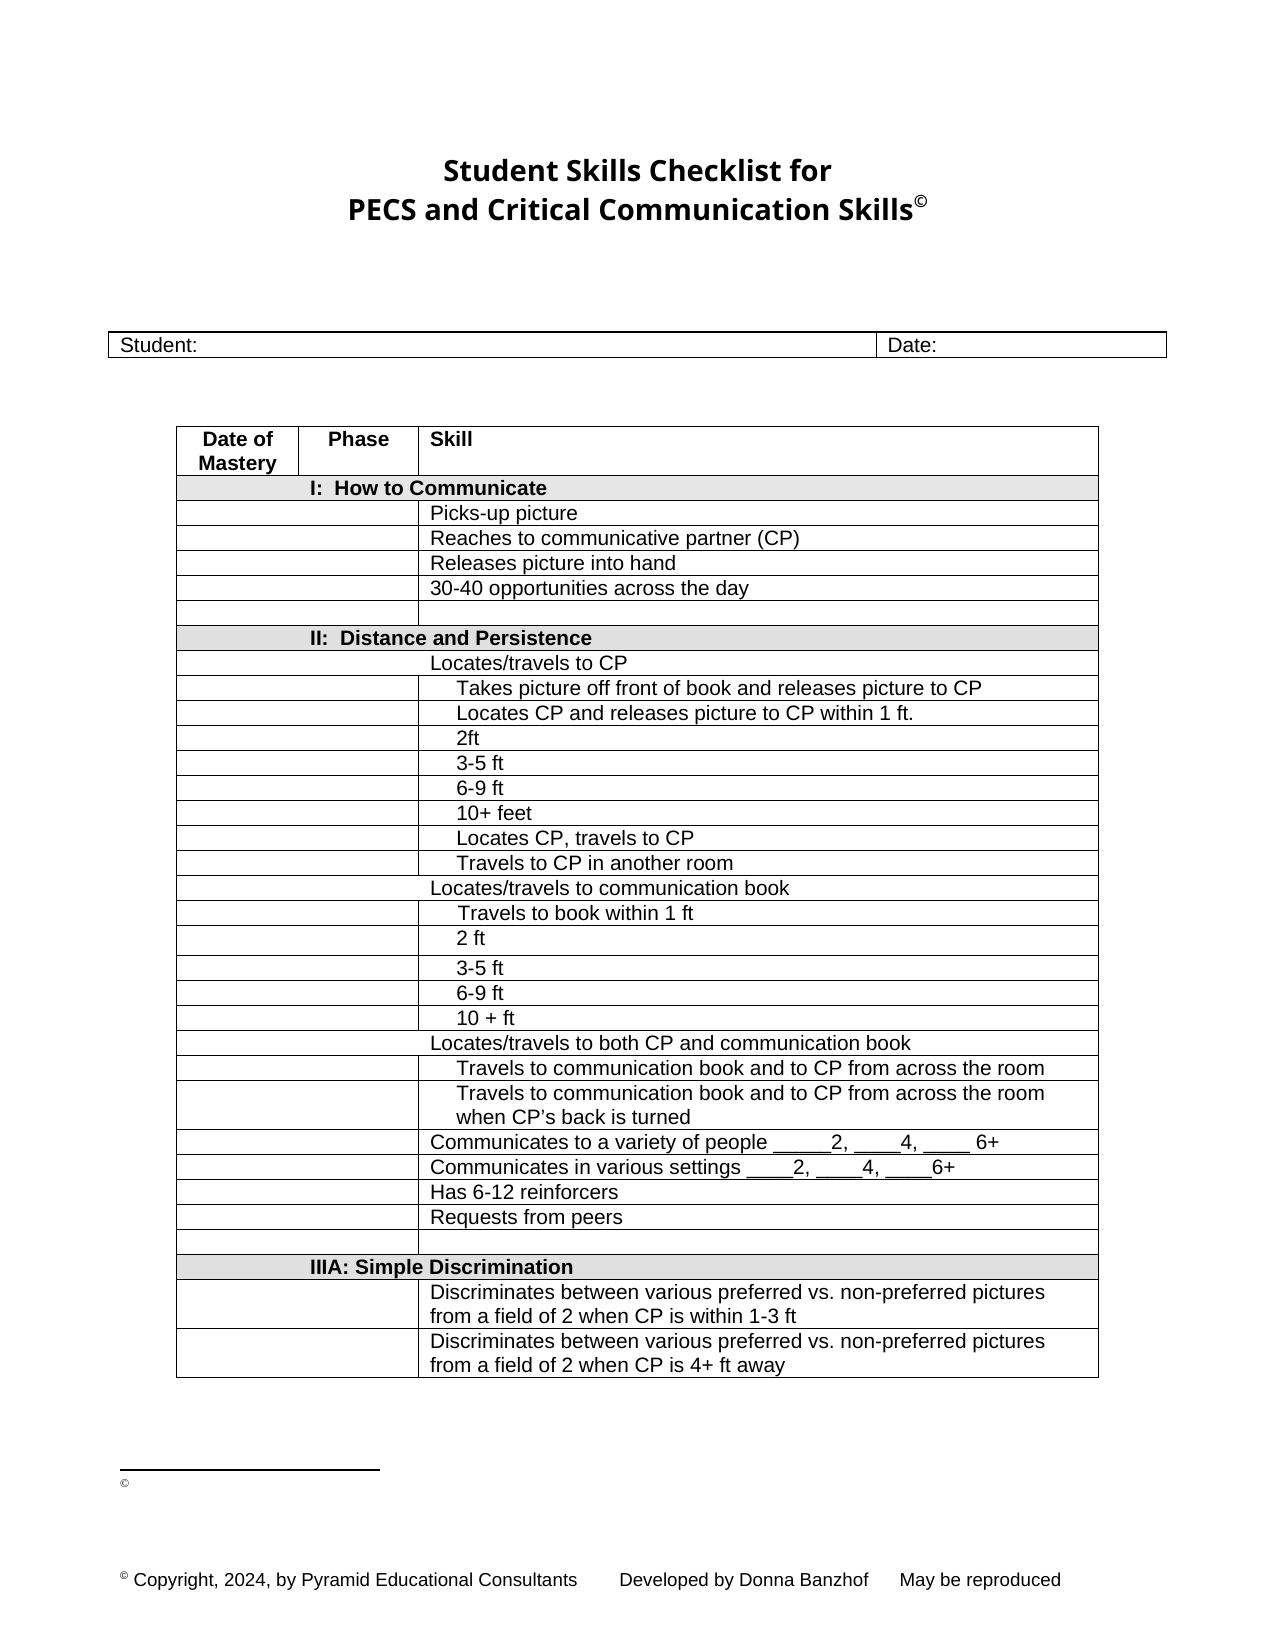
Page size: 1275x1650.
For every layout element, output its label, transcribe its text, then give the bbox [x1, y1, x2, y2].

table_cell [177, 926, 418, 955]
table_cell 10 + ft [419, 1006, 1098, 1030]
table_header [948, 333, 1166, 357]
table_cell [177, 576, 418, 600]
table_cell Has 6-12 reinforcers [419, 1180, 1098, 1204]
table_cell Travels to communication book and to CP from across the room when CP’s back is turned [419, 1081, 1098, 1129]
table_cell 3-5 ft [419, 956, 1098, 980]
table_cell Travels to CP in another room [419, 851, 1098, 875]
table_cell [177, 551, 418, 575]
table_cell II: Distance and Persistence [299, 626, 1098, 650]
subtitle Student Skills Checklist for [120, 150, 1155, 190]
table_header [269, 333, 876, 357]
table_cell [419, 601, 1098, 625]
table_cell [177, 1205, 418, 1229]
table_cell 6-9 ft [419, 981, 1098, 1005]
table_cell I: How to Communicate [299, 476, 1098, 500]
table_cell 2ft [419, 726, 1098, 750]
table_cell Locates/travels to communication book [419, 876, 1098, 900]
table_cell Communicates in various settings ____2, ____4, ____6+ [419, 1155, 1098, 1179]
table_cell [177, 876, 418, 900]
table_cell [177, 1006, 418, 1030]
table_header Student: [109, 333, 269, 357]
table_cell [177, 476, 299, 500]
table_header Date of Mastery [177, 427, 298, 475]
table_header Phase [299, 427, 418, 475]
table_cell [177, 526, 418, 550]
table_cell [177, 501, 418, 525]
table_cell [177, 1180, 418, 1204]
table_cell Takes picture off front of book and releases picture to CP [419, 676, 1098, 700]
table_cell [177, 651, 418, 675]
table_cell [177, 776, 418, 800]
table_cell Discriminates between various preferred vs. non-preferred pictures from a field of 2 when CP is 4+ ft away [419, 1329, 1098, 1377]
table_cell Locates/travels to both CP and communication book [419, 1031, 1098, 1055]
table_cell Picks-up picture [419, 501, 1098, 525]
table_cell [177, 1230, 299, 1254]
table_cell [177, 1155, 418, 1179]
table_cell [177, 701, 418, 725]
table_cell [177, 626, 299, 650]
table_cell [177, 801, 418, 825]
table_cell [177, 1329, 418, 1377]
table_cell [177, 1056, 418, 1080]
table_cell 3-5 ft [419, 751, 1098, 775]
table_cell 2 ft [419, 926, 1098, 955]
table_cell 6-9 ft [419, 776, 1098, 800]
table_header Date: [877, 333, 948, 357]
table_cell [177, 901, 418, 925]
table_cell Releases picture into hand [419, 551, 1098, 575]
table_cell [419, 1230, 1098, 1254]
table_cell [177, 1031, 418, 1055]
table_cell Requests from peers [419, 1205, 1098, 1229]
table_cell [177, 826, 418, 850]
table_cell [177, 851, 418, 875]
table_cell Communicates to a variety of people _____2, ____4, ____ 6+ [419, 1130, 1098, 1154]
table_header Skill [419, 427, 1098, 475]
table_cell Reaches to communicative partner (CP) [419, 526, 1098, 550]
table_cell [177, 1130, 418, 1154]
table_cell [177, 601, 418, 625]
table_cell Travels to communication book and to CP from across the room [419, 1056, 1098, 1080]
table_cell Locates/travels to CP [419, 651, 1098, 675]
table_cell Locates CP, travels to CP [419, 826, 1098, 850]
table_cell 30-40 opportunities across the day [419, 576, 1098, 600]
table_cell 10+ feet [419, 801, 1098, 825]
table_cell [177, 956, 418, 980]
table_cell [177, 1280, 418, 1328]
table_cell IIIA: Simple Discrimination [299, 1255, 1098, 1279]
table_cell [177, 726, 418, 750]
table_cell [177, 981, 418, 1005]
table_cell [177, 1255, 299, 1279]
table_cell Locates CP and releases picture to CP within 1 ft. [419, 701, 1098, 725]
table_cell Discriminates between various preferred vs. non-preferred pictures from a field of 2 when CP is within 1-3 ft [419, 1280, 1098, 1328]
subtitle PECS and Critical Communication Skills© [120, 190, 1155, 229]
table_cell [177, 751, 418, 775]
table_cell Travels to book within 1 ft [419, 901, 1098, 925]
table_cell [177, 1081, 418, 1129]
table_cell [177, 676, 418, 700]
table_cell [299, 1230, 418, 1254]
